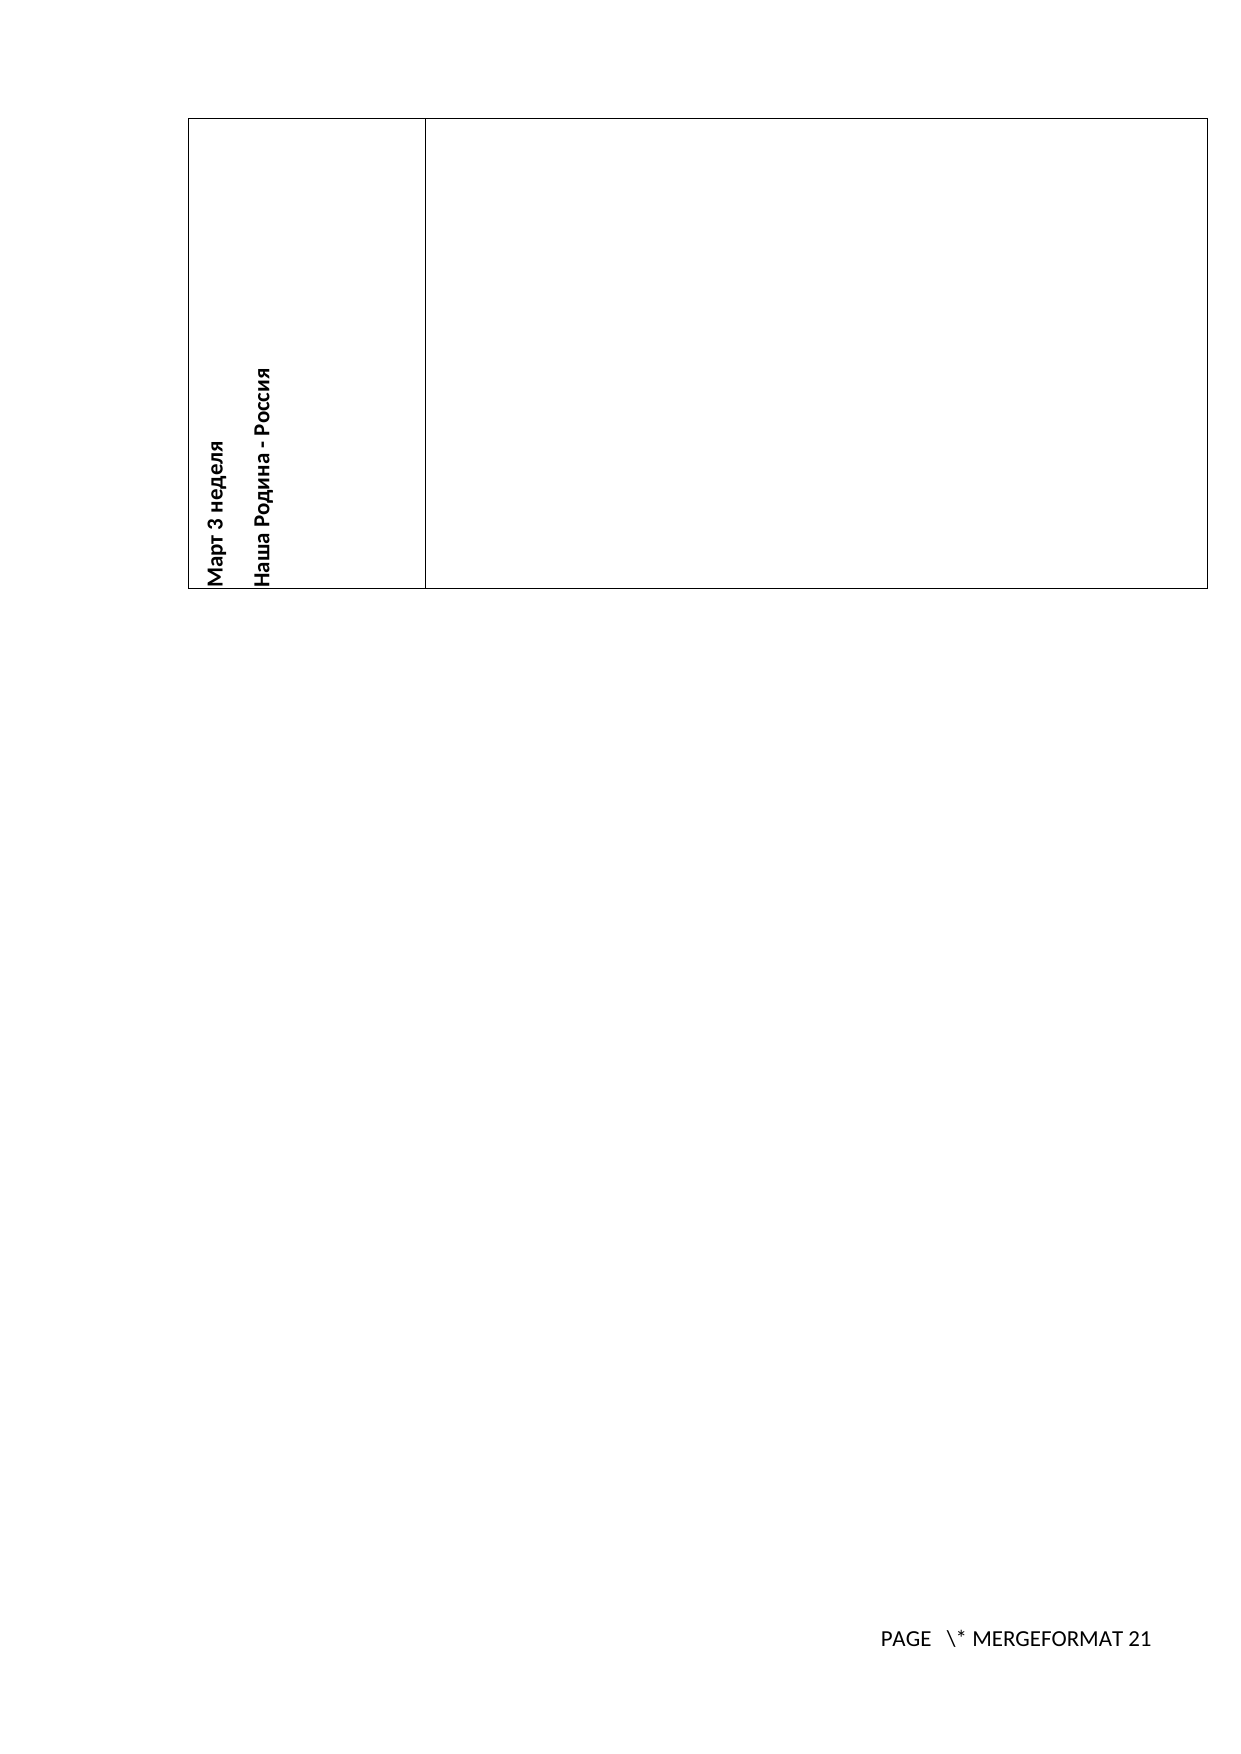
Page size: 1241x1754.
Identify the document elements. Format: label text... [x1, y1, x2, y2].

table_cell Март 3 неделя Наша Родина - Россия [189, 119, 425, 588]
table_cell [426, 119, 1207, 588]
